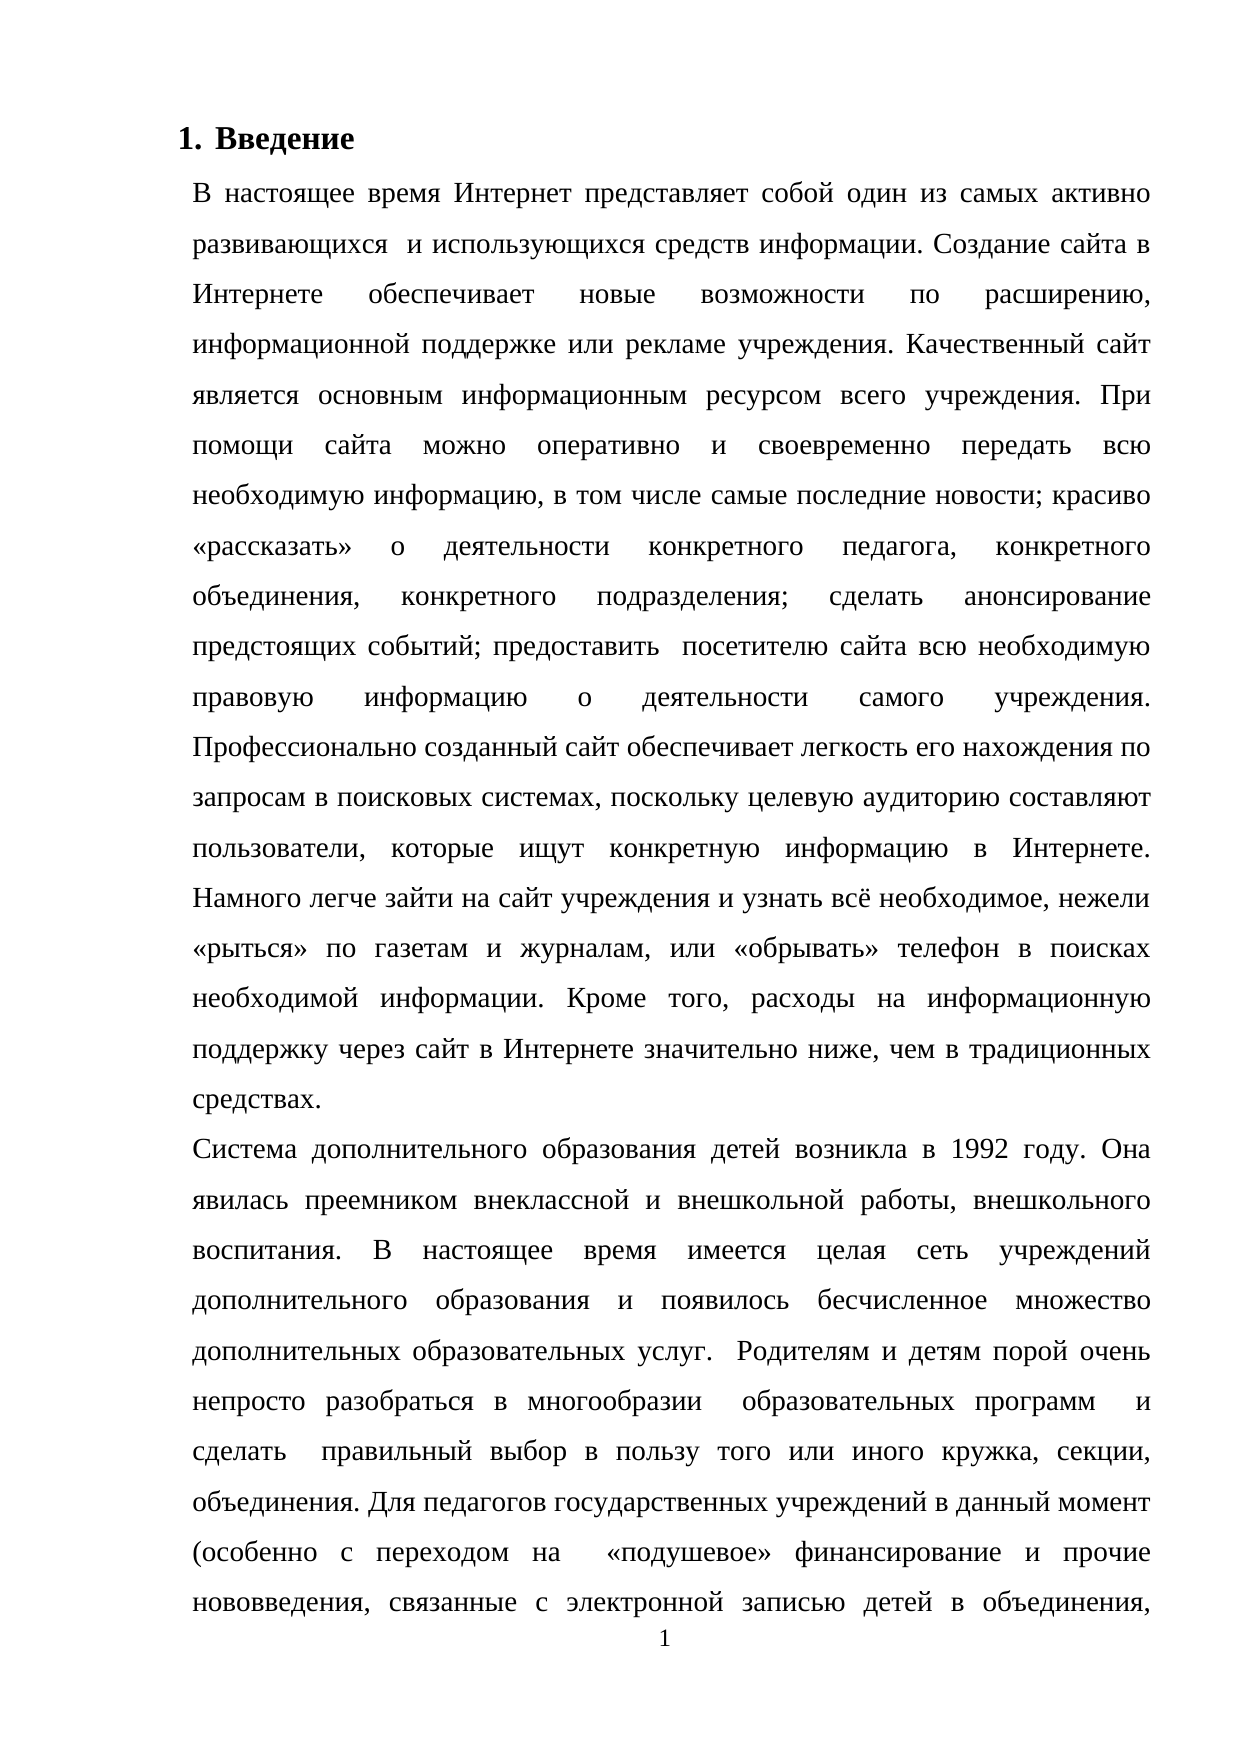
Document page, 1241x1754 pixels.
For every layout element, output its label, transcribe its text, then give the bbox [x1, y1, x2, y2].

list Введение [177, 118, 1152, 156]
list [192, 1132, 1152, 1618]
list В настоящее время Интернет представляет собой один из самых активно развивающихся и использующихся средств информации. Создание сайта в Интернете обеспечивает новые возможности по расширению, информационной поддержке или рекламе учреждения. Качественный сайт является основным информационным ресурсом всего учреждения. При помощи сайта можно оперативно и своевременно передать всю необходимую информацию, в том числе самые последние новости; красиво «рассказать» о деятельности конкретного педагога, конкретного объединения, конкретного подразделения; сделать анонсирование предстоящих событий; предоставить посетителю сайта всю необходимую правовую информацию о деятельности самого учреждения. Профессионально созданный сайт обеспечивает легкость его нахождения по запросам в поисковых системах, поскольку целевую аудиторию составляют пользователи, которые ищут конкретную информацию в Интернете. Намного легче зайти на сайт учреждения и узнать всё необходимое, нежели «рыться» по газетам и журналам, или «обрывать» телефон в поисках необходимой информации. Кроме того, расходы на информационную поддержку через сайт в Интернете значительно ниже, чем в традиционных средствах. [192, 176, 1152, 1115]
